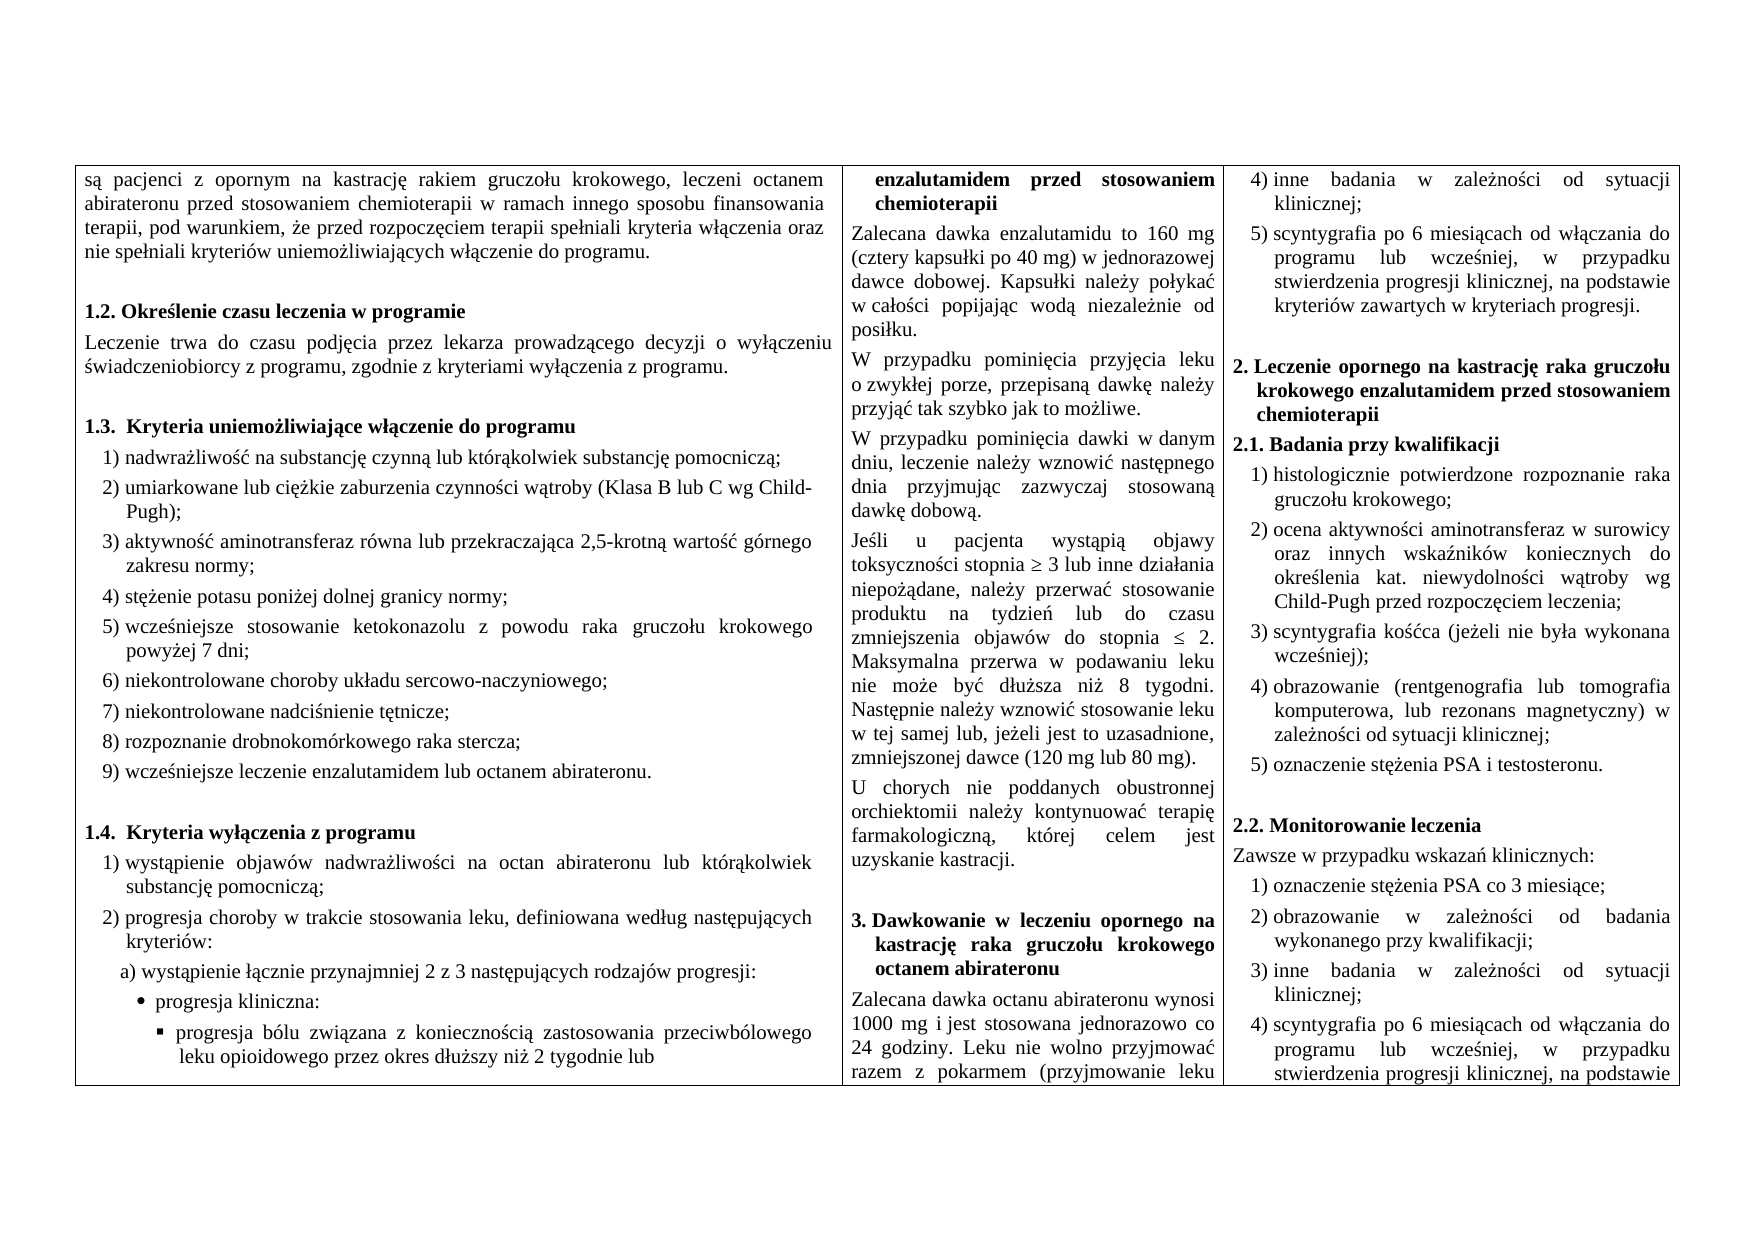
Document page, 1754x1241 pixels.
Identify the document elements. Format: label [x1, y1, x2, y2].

table_cell [1224, 166, 1679, 1084]
table_cell [76, 166, 842, 1084]
table_cell [843, 166, 1223, 1084]
